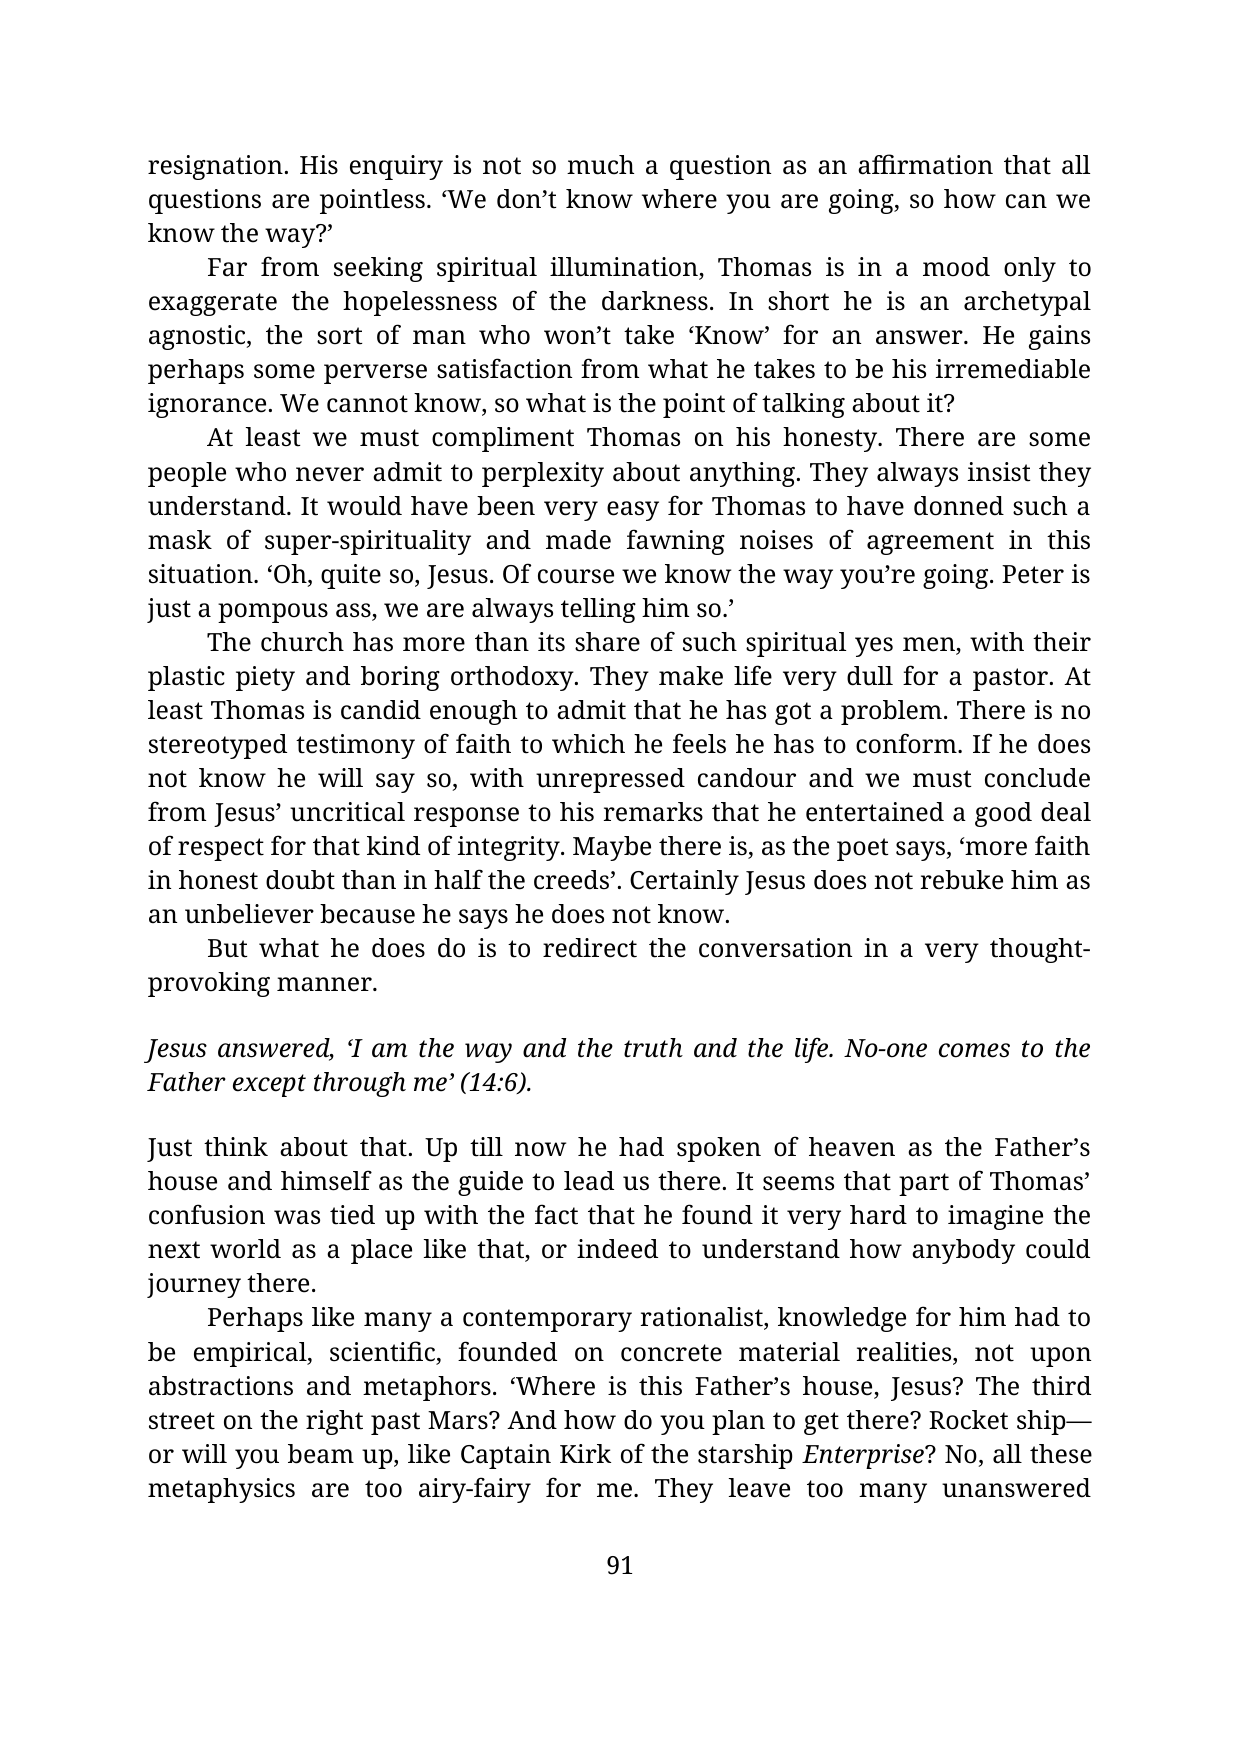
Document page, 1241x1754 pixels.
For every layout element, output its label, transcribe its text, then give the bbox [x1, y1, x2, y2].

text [148, 1300, 1093, 1504]
text But what he does do is to redirect the conversation in a very thought-provoking manner. [148, 931, 1093, 999]
text Far from seeking spiritual illumination, Thomas is in a mood only to exaggerate the hopelessness of the darkness. In short he is an archetypal agnostic, the sort of man who won’t take ‘Know’ for an answer. He gains perhaps some perverse satisfaction from what he takes to be his irremediable ignorance. We cannot know, so what is the point of talking about it? [148, 250, 1093, 420]
text At least we must compliment Thomas on his honesty. There are some people who never admit to perplexity about anything. They always insist they understand. It would have been very easy for Thomas to have donned such a mask of super-spirituality and made fawning noises of agreement in this situation. ‘Oh, quite so, Jesus. Of course we know the way you’re going. Peter is just a pompous ass, we are always telling him so.’ [148, 420, 1093, 624]
text The church has more than its share of such spiritual yes men, with their plastic piety and boring orthodoxy. They make life very dull for a pastor. At least Thomas is candid enough to admit that he has got a problem. There is no stereotyped testimony of faith to which he feels he has to conform. If he does not know he will say so, with unrepressed candour and we must conclude from Jesus’ uncritical response to his remarks that he entertained a good deal of respect for that kind of integrity. Maybe there is, as the poet says, ‘more faith in honest doubt than in half the creeds’. Certainly Jesus does not rebuke him as an unbeliever because he says he does not know. [148, 624, 1093, 931]
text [148, 148, 1093, 250]
text Jesus answered, ‘I am the way and the truth and the life. No-one comes to the Father except through me’ (14:6). [148, 1030, 1093, 1098]
text Just think about that. Up till now he had spoken of heaven as the Father’s house and himself as the guide to lead us there. It seems that part of Thomas’ confusion was tied up with the fact that he found it very hard to imagine the next world as a place like that, or indeed to understand how anybody could journey there. [148, 1130, 1093, 1300]
